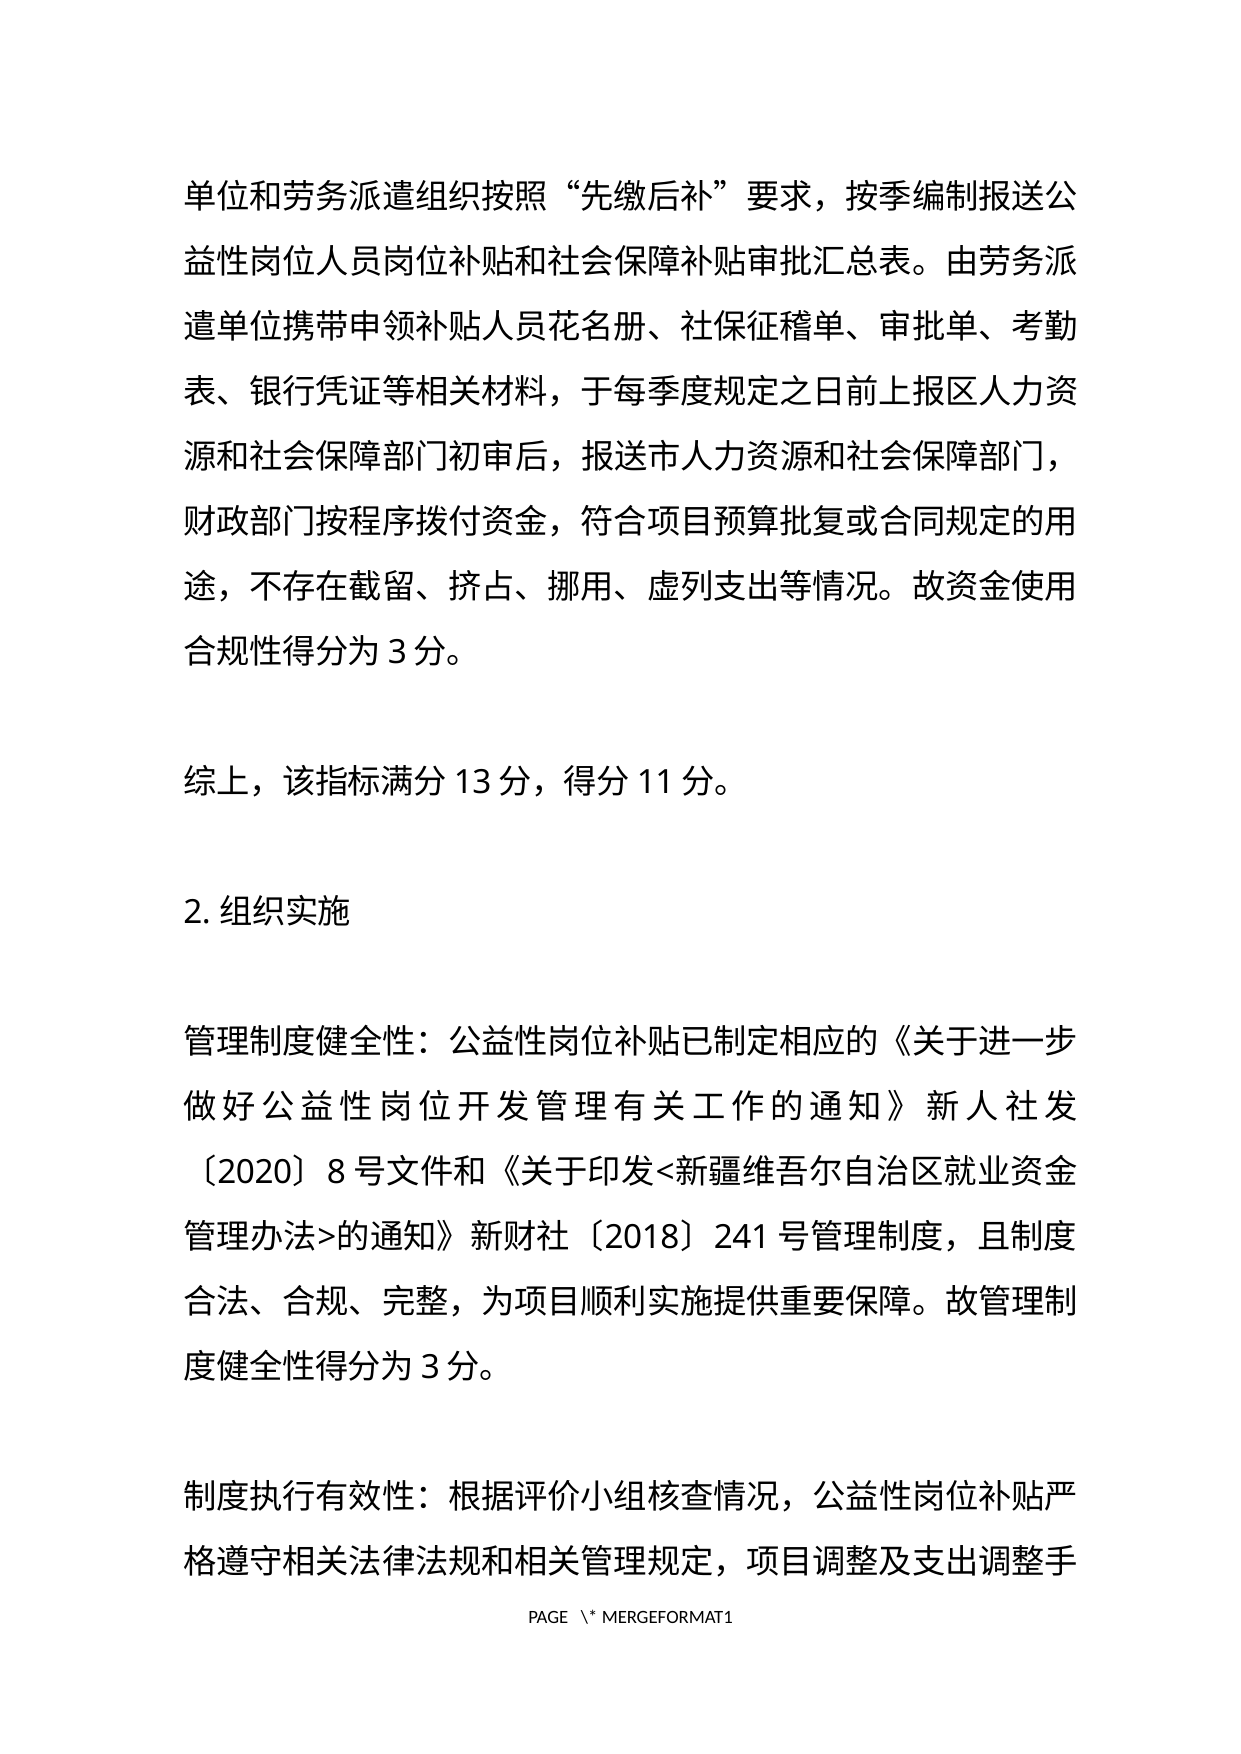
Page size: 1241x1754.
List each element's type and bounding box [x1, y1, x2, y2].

text [183, 162, 1078, 1592]
